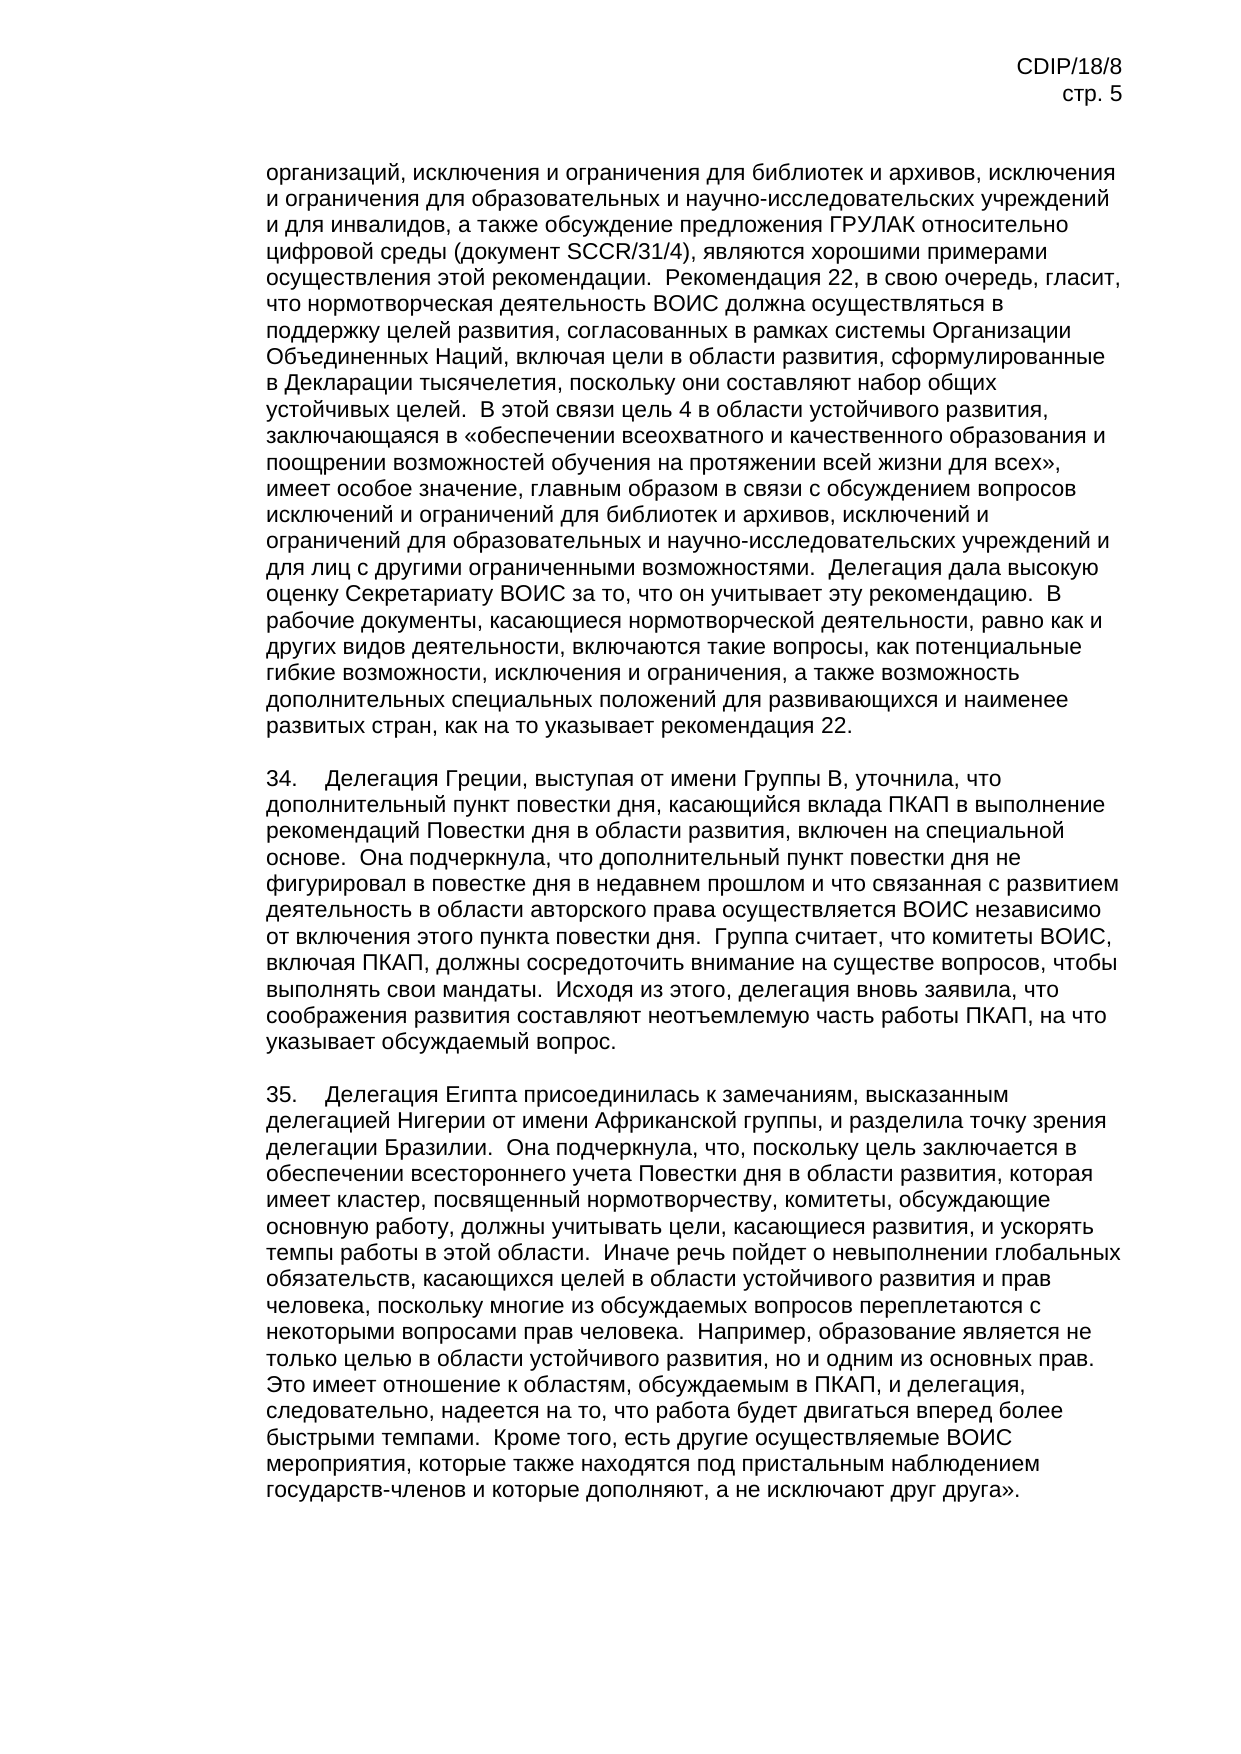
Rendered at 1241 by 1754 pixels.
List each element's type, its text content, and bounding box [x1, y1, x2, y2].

text 35. Делегация Египта присоединилась к замечаниям, высказанным делегацией Нигерии от имени Африканской группы, и разделила точку зрения делегации Бразилии. Она подчеркнула, что, поскольку цель заключается в обеспечении всестороннего учета Повестки дня в области развития, которая имеет кластер, посвященный нормотворчеству, комитеты, обсуждающие основную работу, должны учитывать цели, касающиеся развития, и ускорять темпы работы в этой области. Иначе речь пойдет о невыполнении глобальных обязательств, касающихся целей в области устойчивого развития и прав человека, поскольку многие из обсуждаемых вопросов переплетаются с некоторыми вопросами прав человека. Например, образование является не только целью в области устойчивого развития, но и одним из основных прав. Это имеет отношение к областям, обсуждаемым в ПКАП, и делегация, следовательно, надеется на то, что работа будет двигаться вперед более быстрыми темпами. Кроме того, есть другие осуществляемые ВОИС мероприятия, которые также находятся под пристальным наблюдением государств-членов и которые дополняют, а не исключают друг друга». [266, 1081, 1122, 1503]
text 34. Делегация Греции, выступая от имени Группы B, уточнила, что дополнительный пункт повестки дня, касающийся вклада ПКАП в выполнение рекомендаций Повестки дня в области развития, включен на специальной основе. Она подчеркнула, что дополнительный пункт повестки дня не фигурировал в повестке дня в недавнем прошлом и что связанная с развитием деятельность в области авторского права осуществляется ВОИС независимо от включения этого пункта повестки дня. Группа считает, что комитеты ВОИС, включая ПКАП, должны сосредоточить внимание на существе вопросов, чтобы выполнять свои мандаты. Исходя из этого, делегация вновь заявила, что соображения развития составляют неотъемлемую часть работы ПКАП, на что указывает обсуждаемый вопрос. [266, 765, 1122, 1054]
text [266, 158, 1122, 738]
